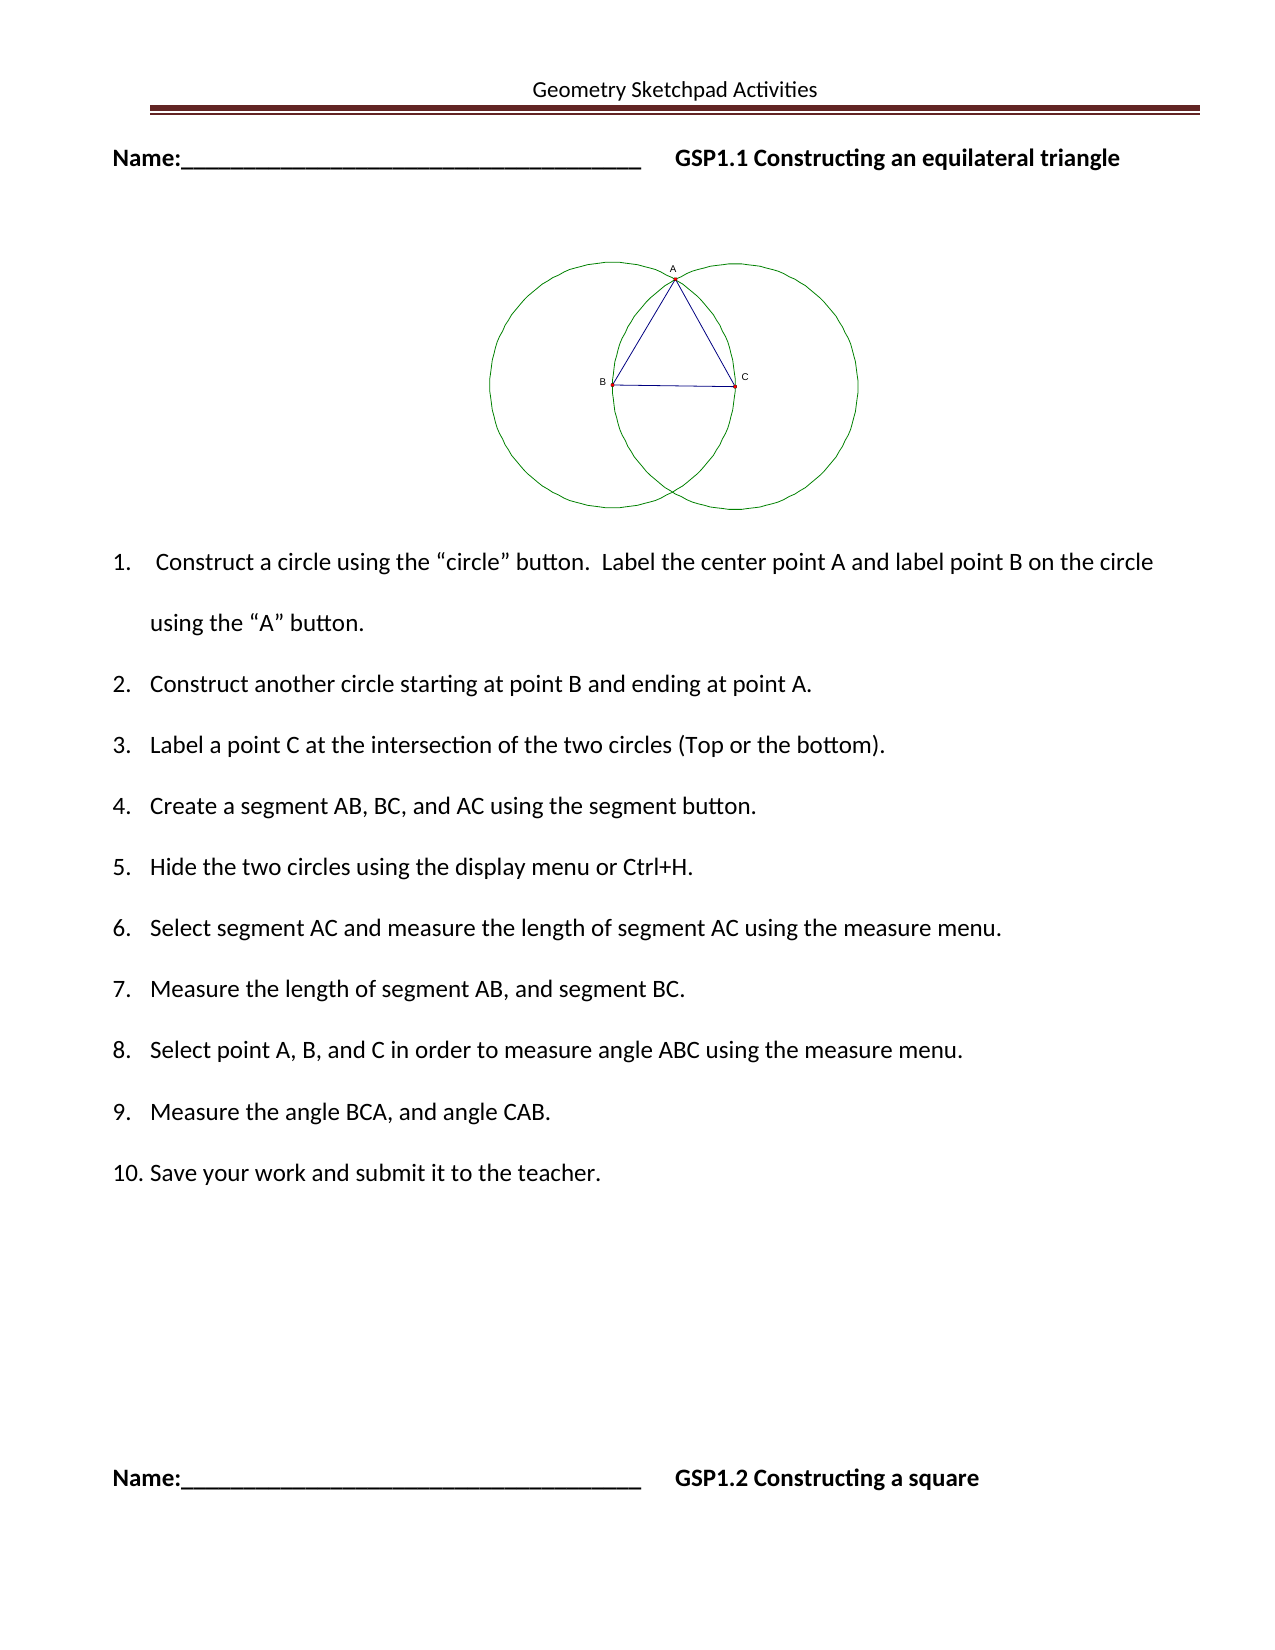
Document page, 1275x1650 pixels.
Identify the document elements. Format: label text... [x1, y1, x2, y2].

list Create a segment AB, BC, and AC using the segment button. [112, 791, 1200, 821]
list Construct another circle starting at point B and ending at point A. [112, 668, 1200, 699]
list Measure the length of segment AB, and segment BC. [112, 974, 1200, 1004]
list Construct a circle using the “circle” button. Label the center point A and label point B on the circle using the “A” button. [112, 546, 1200, 638]
text Name:_____________________________________ GSP1.2 Constructing a square [112, 1462, 1200, 1492]
list Select segment AC and measure the length of segment AC using the measure menu. [112, 913, 1200, 943]
text Name:_____________________________________ GSP1.1 Constructing an equilateral triangle [112, 142, 1200, 173]
list Select point A, B, and C in order to measure angle ABC using the measure menu. [112, 1035, 1200, 1065]
list Label a point C at the intersection of the two circles (Top or the bottom). [112, 729, 1200, 760]
list Save your work and submit it to the teacher. [112, 1157, 1200, 1187]
list Hide the two circles using the display menu or Ctrl+H. [112, 852, 1200, 882]
list Measure the angle BCA, and angle CAB. [112, 1096, 1200, 1126]
